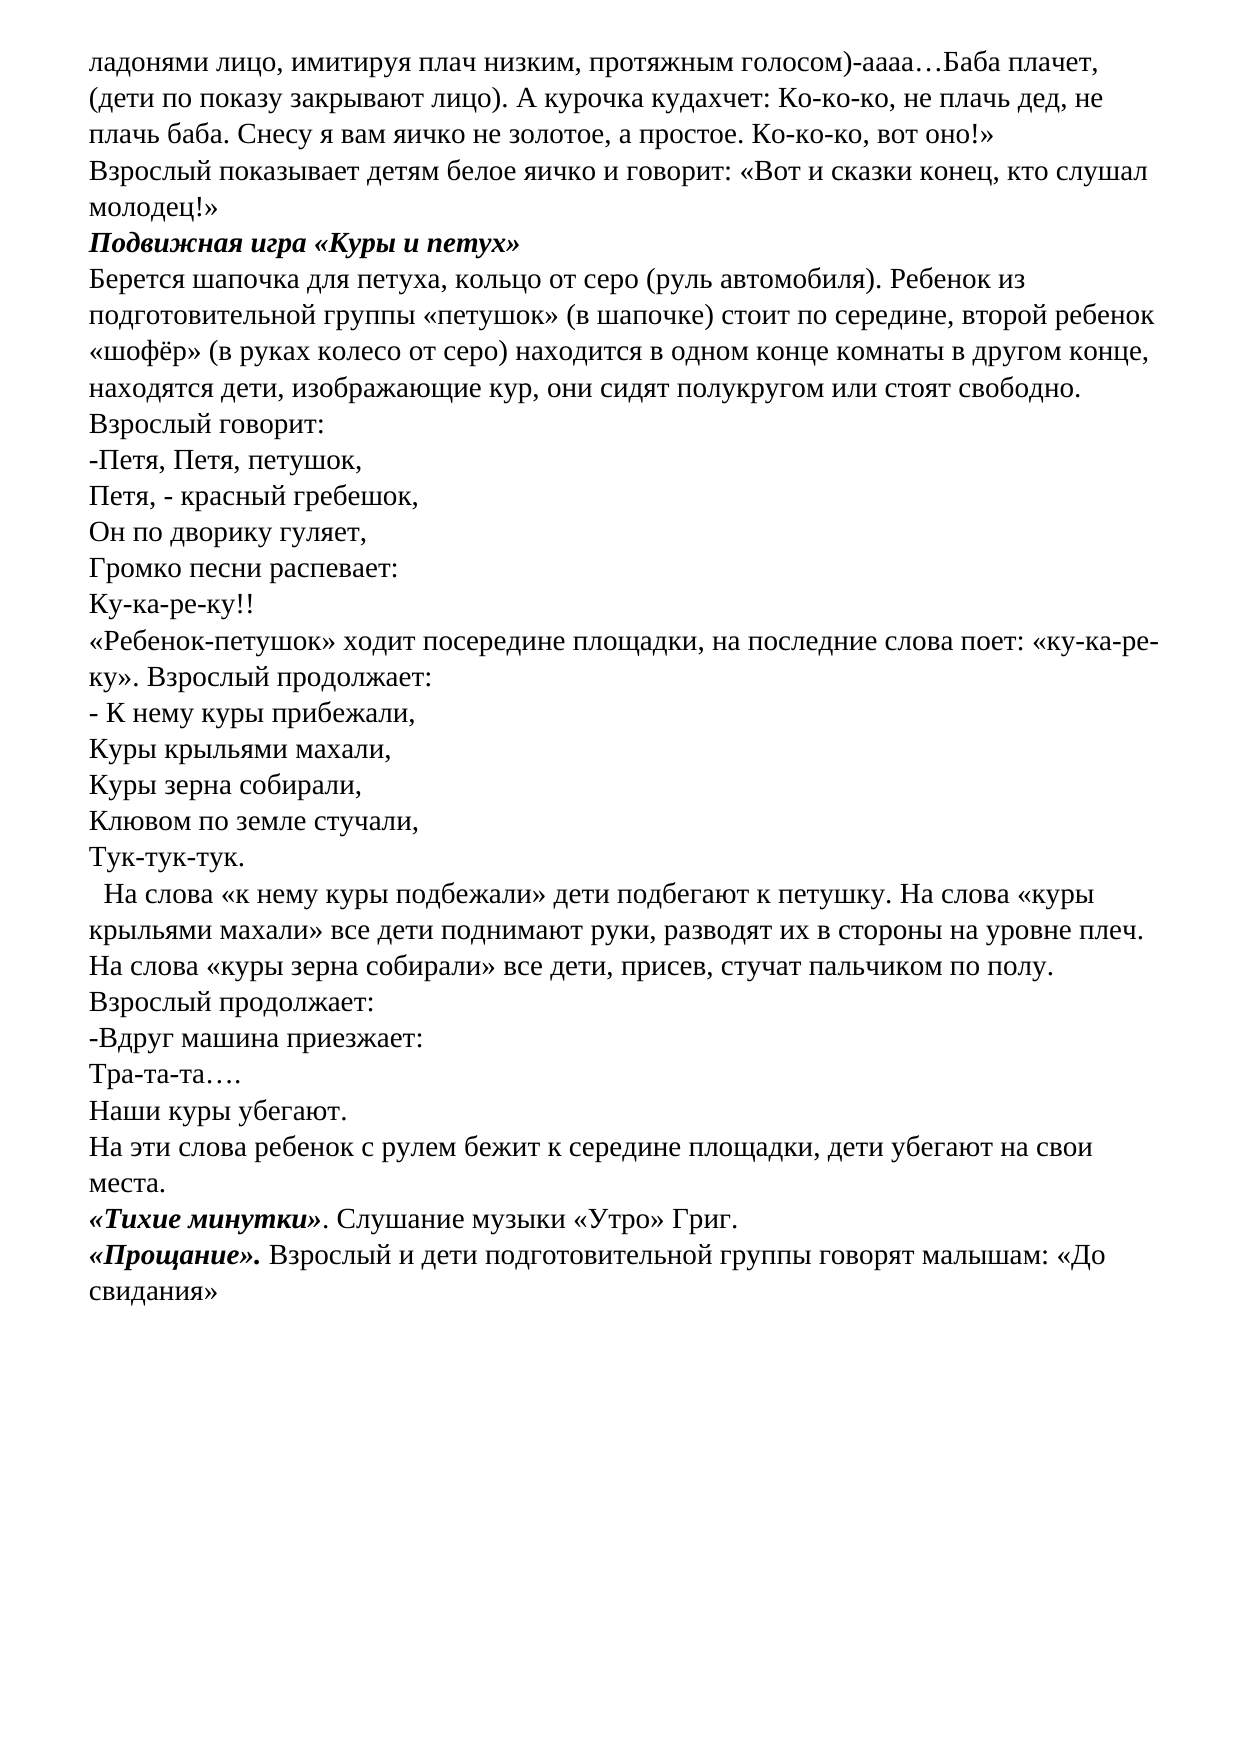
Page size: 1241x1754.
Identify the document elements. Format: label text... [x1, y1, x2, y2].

text Он по дворику гуляет, [89, 514, 1167, 548]
text «Прощание». Взрослый и дети подготовительной группы говорят малышам: «До свидания» [89, 1237, 1167, 1307]
text Наши куры убегают. [89, 1093, 1167, 1126]
text Взрослый показывает детям белое яичко и говорит: «Вот и сказки конец, кто слушал молодец!» [89, 153, 1167, 222]
text Тра-та-та…. [89, 1056, 1167, 1090]
text Громко песни распевает: [89, 550, 1167, 584]
text Куры зерна собирали, [89, 767, 1167, 801]
text Клювом по земле стучали, [89, 803, 1167, 837]
text Петя, - красный гребешок, [89, 478, 1167, 512]
text Тук-тук-тук. [89, 839, 1167, 873]
text На эти слова ребенок с рулем бежит к середине площадки, дети убегают на свои места. [89, 1129, 1167, 1198]
text «Ребенок-петушок» ходит посередине площадки, на последние слова поет: «ку-ка-ре-ку». Взрослый продолжает: [89, 623, 1167, 692]
text Ку-ка-ре-ку!! [89, 587, 1167, 620]
text -Вдруг машина приезжает: [89, 1020, 1167, 1054]
text Куры крыльями махали, [89, 731, 1167, 765]
text На слова «к нему куры подбежали» дети подбегают к петушку. На слова «куры крыльями махали» все дети поднимают руки, разводят их в стороны на уровне плеч. На слова «куры зерна собирали» все дети, присев, стучат пальчиком по полу. [89, 876, 1167, 982]
text - К нему куры прибежали, [89, 695, 1167, 728]
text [89, 44, 1167, 150]
text Подвижная игра «Куры и петух» [89, 225, 1167, 259]
text Взрослый продолжает: [89, 984, 1167, 1018]
text Берется шапочка для петуха, кольцо от серо (руль автомобиля). Ребенок из подготовительной группы «петушок» (в шапочке) стоит по середине, второй ребенок «шофёр» (в руках колесо от серо) находится в одном конце комнаты в другом конце, находятся дети, изображающие кур, они сидят полукругом или стоят свободно. Взрослый говорит: [89, 261, 1167, 439]
text «Тихие минутки». Слушание музыки «Утро» Григ. [89, 1201, 1167, 1234]
text -Петя, Петя, петушок, [89, 442, 1167, 476]
